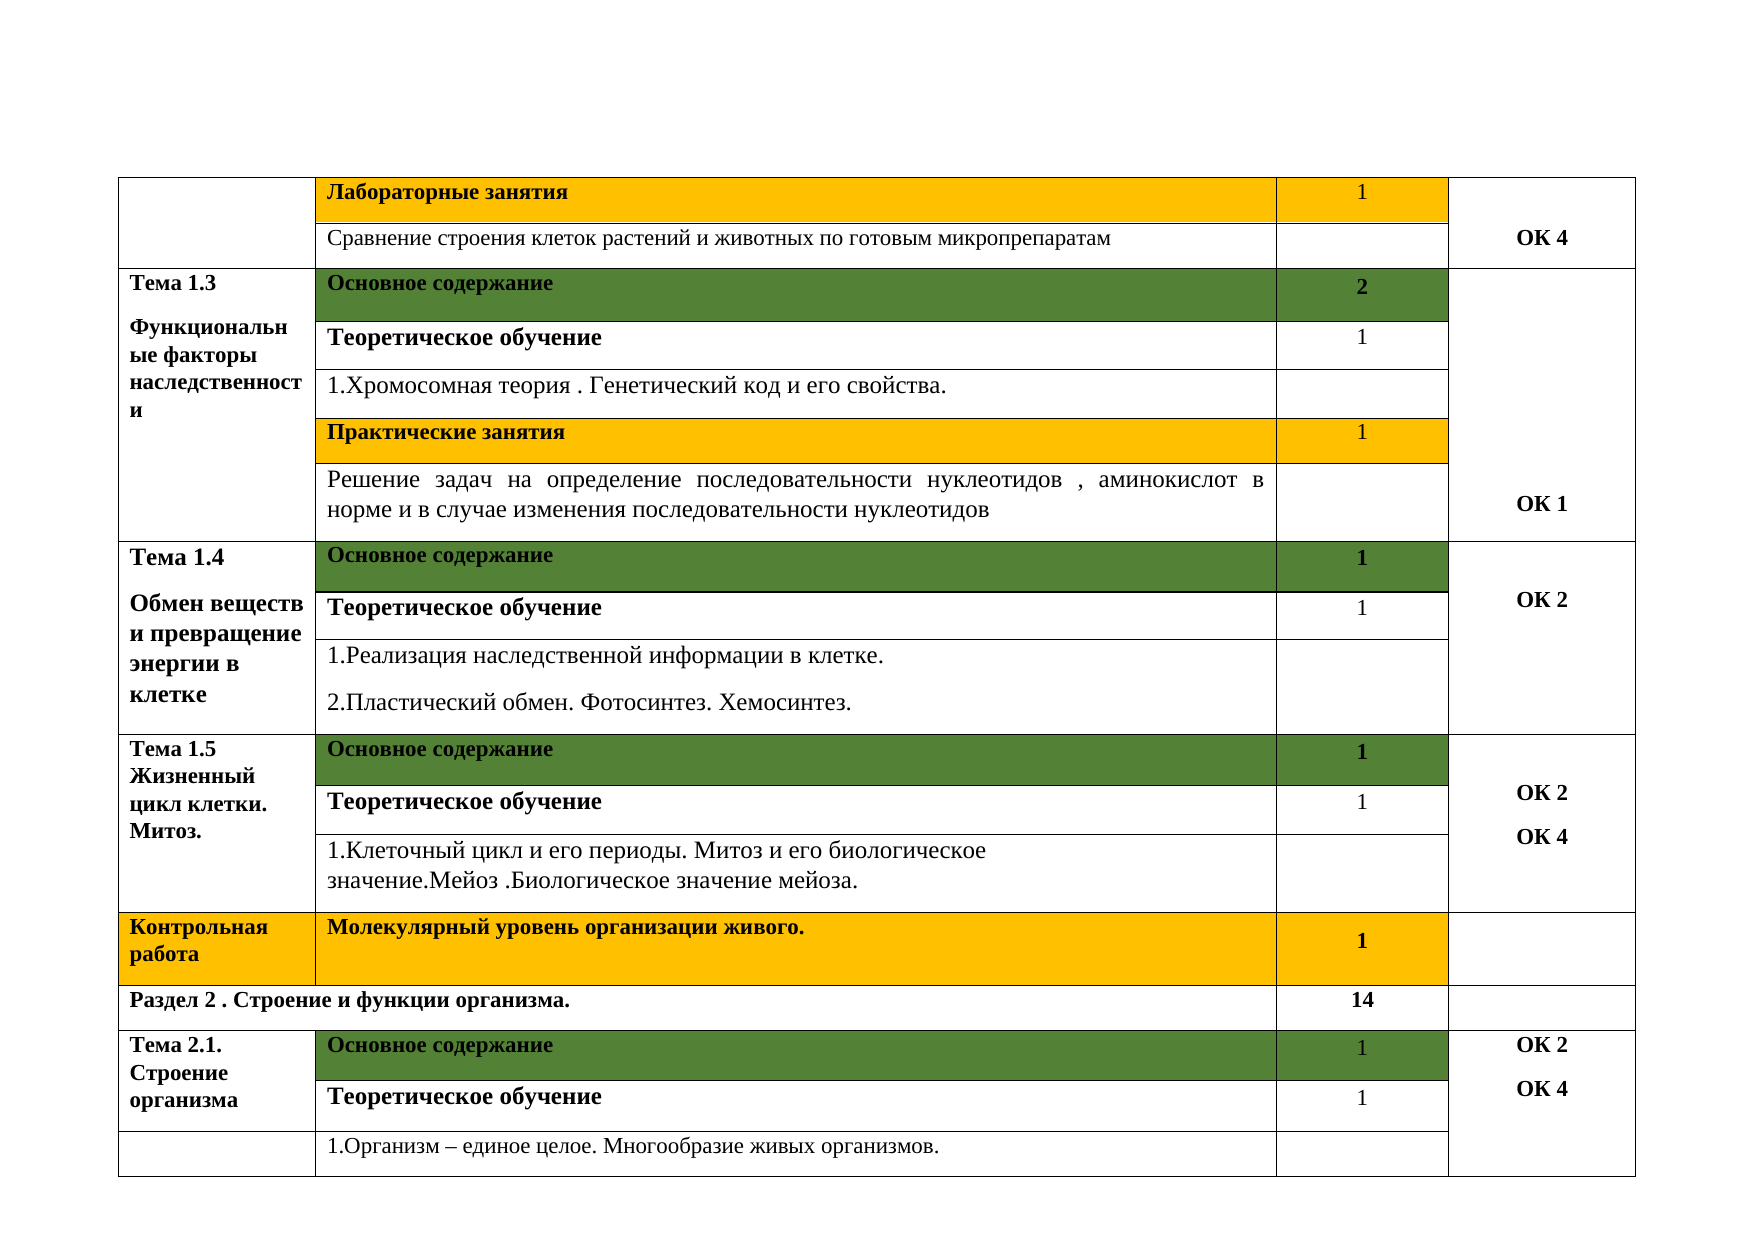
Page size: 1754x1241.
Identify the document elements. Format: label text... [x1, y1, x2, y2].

table_cell 1 [1277, 419, 1448, 463]
table_cell 1 [1277, 786, 1448, 834]
table_cell [1277, 640, 1448, 733]
table_cell [119, 1132, 315, 1176]
table_cell ОК 2 [1449, 542, 1635, 733]
table_cell [1277, 370, 1448, 417]
table_cell Практические занятия [316, 419, 1276, 463]
table_cell [1277, 835, 1448, 912]
table_cell 1.Реализация наследственной информации в клетке. 2.Пластический обмен. Фотосинтез. Хемосинтез. [316, 640, 1276, 733]
table_cell Теоретическое обучение [316, 322, 1276, 369]
table_cell [1277, 1132, 1448, 1176]
table_cell Контрольная работа [119, 913, 315, 985]
table_cell 1 [1277, 1031, 1448, 1080]
table_cell 1 [1277, 1081, 1448, 1131]
table_cell Основное содержание [316, 1031, 1276, 1080]
table_cell 2 [1277, 269, 1448, 321]
table_cell Тема 1.3 Функциональные факторы наследственности [119, 269, 315, 541]
table_cell Решение задач на определение последовательности нуклеотидов , аминокислот в норме и в случае изменения последовательности нуклеотидов [316, 464, 1276, 541]
table_cell Молекулярный уровень организации живого. [316, 913, 1276, 985]
table_cell Основное содержание [316, 542, 1276, 591]
table_cell Основное содержание [316, 269, 1276, 321]
table_cell [1277, 224, 1448, 268]
table_cell Тема 1.5 Жизненный цикл клетки. Митоз. [119, 735, 315, 912]
table_cell Тема 2.1. Строение организма [119, 1031, 315, 1131]
table_cell 1 [1277, 913, 1448, 985]
table_cell Тема 1.4 Обмен веществ и превращение энергии в клетке [119, 542, 315, 733]
table_cell Сравнение строения клеток растений и животных по готовым микропрепаратам [316, 224, 1276, 268]
table_cell Раздел 2 . Строение и функции организма. [119, 986, 1276, 1030]
table_cell [1449, 986, 1635, 1030]
table_cell Теоретическое обучение [316, 786, 1276, 834]
table_cell [1277, 464, 1448, 541]
table_cell 14 [1277, 986, 1448, 1030]
table_cell 1 [1277, 593, 1448, 639]
table_cell Лабораторные занятия [316, 178, 1276, 222]
table_cell 1 [1277, 542, 1448, 591]
table_cell [1449, 913, 1635, 985]
table_cell 1 [1277, 322, 1448, 369]
table_cell ОК 2 ОК 4 [1449, 735, 1635, 912]
table_cell ОК 1 [1449, 269, 1635, 541]
table_cell 1.Организм – единое целое. Многообразие живых организмов. [316, 1132, 1276, 1176]
table_cell Теоретическое обучение [316, 593, 1276, 639]
table_cell Теоретическое обучение [316, 1081, 1276, 1131]
table_cell ОК 2 ОК 4 [1449, 1031, 1635, 1176]
table_cell Основное содержание [316, 735, 1276, 785]
table_cell 1.Клеточный цикл и его периоды. Митоз и его биологическое значение.Мейоз .Биологическое значение мейоза. [316, 835, 1276, 912]
table_cell 1 [1277, 178, 1448, 222]
table_cell 1.Хромосомная теория . Генетический код и его свойства. [316, 370, 1276, 417]
table_cell 1 [1277, 735, 1448, 785]
